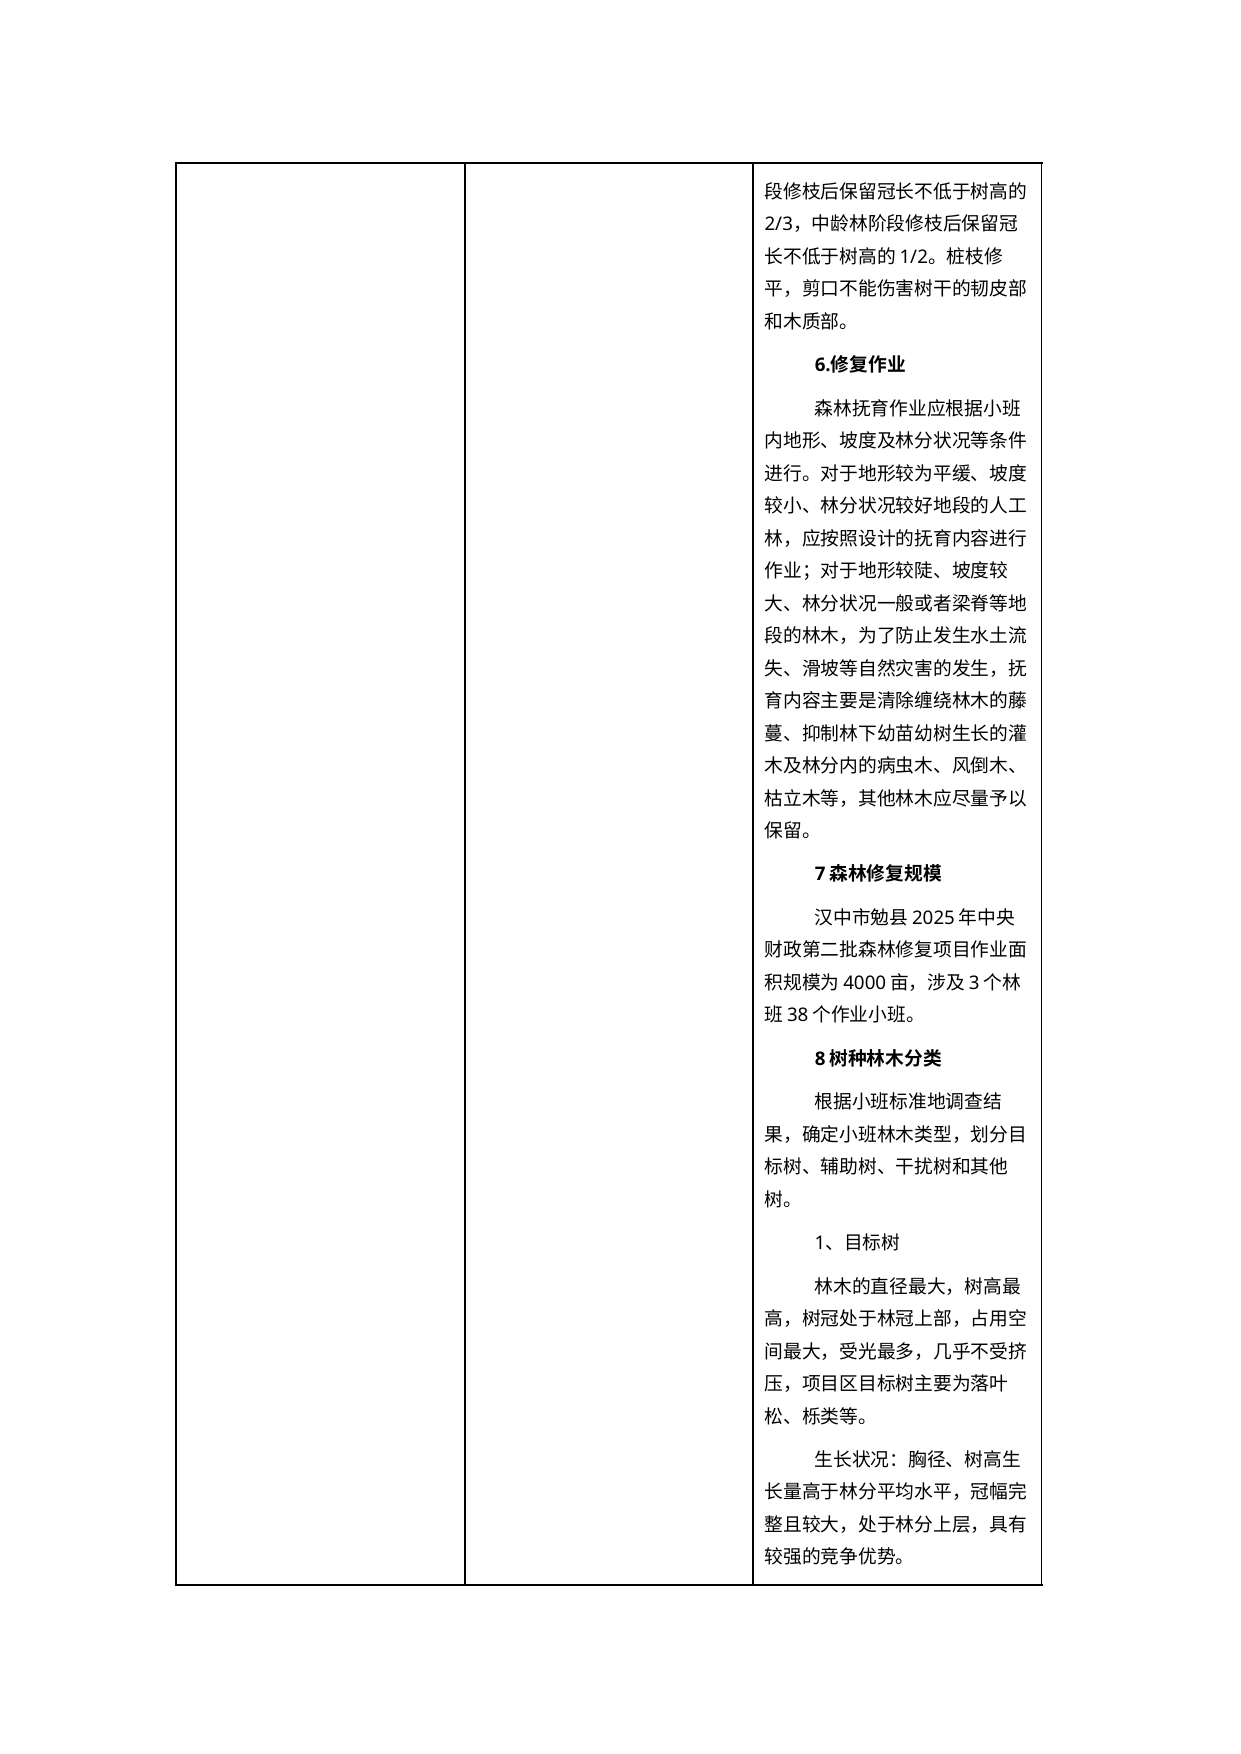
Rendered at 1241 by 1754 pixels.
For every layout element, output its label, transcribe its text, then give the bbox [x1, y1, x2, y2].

table_cell 1 [177, 164, 464, 1584]
table_cell [466, 164, 752, 1584]
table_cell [754, 164, 1041, 1584]
